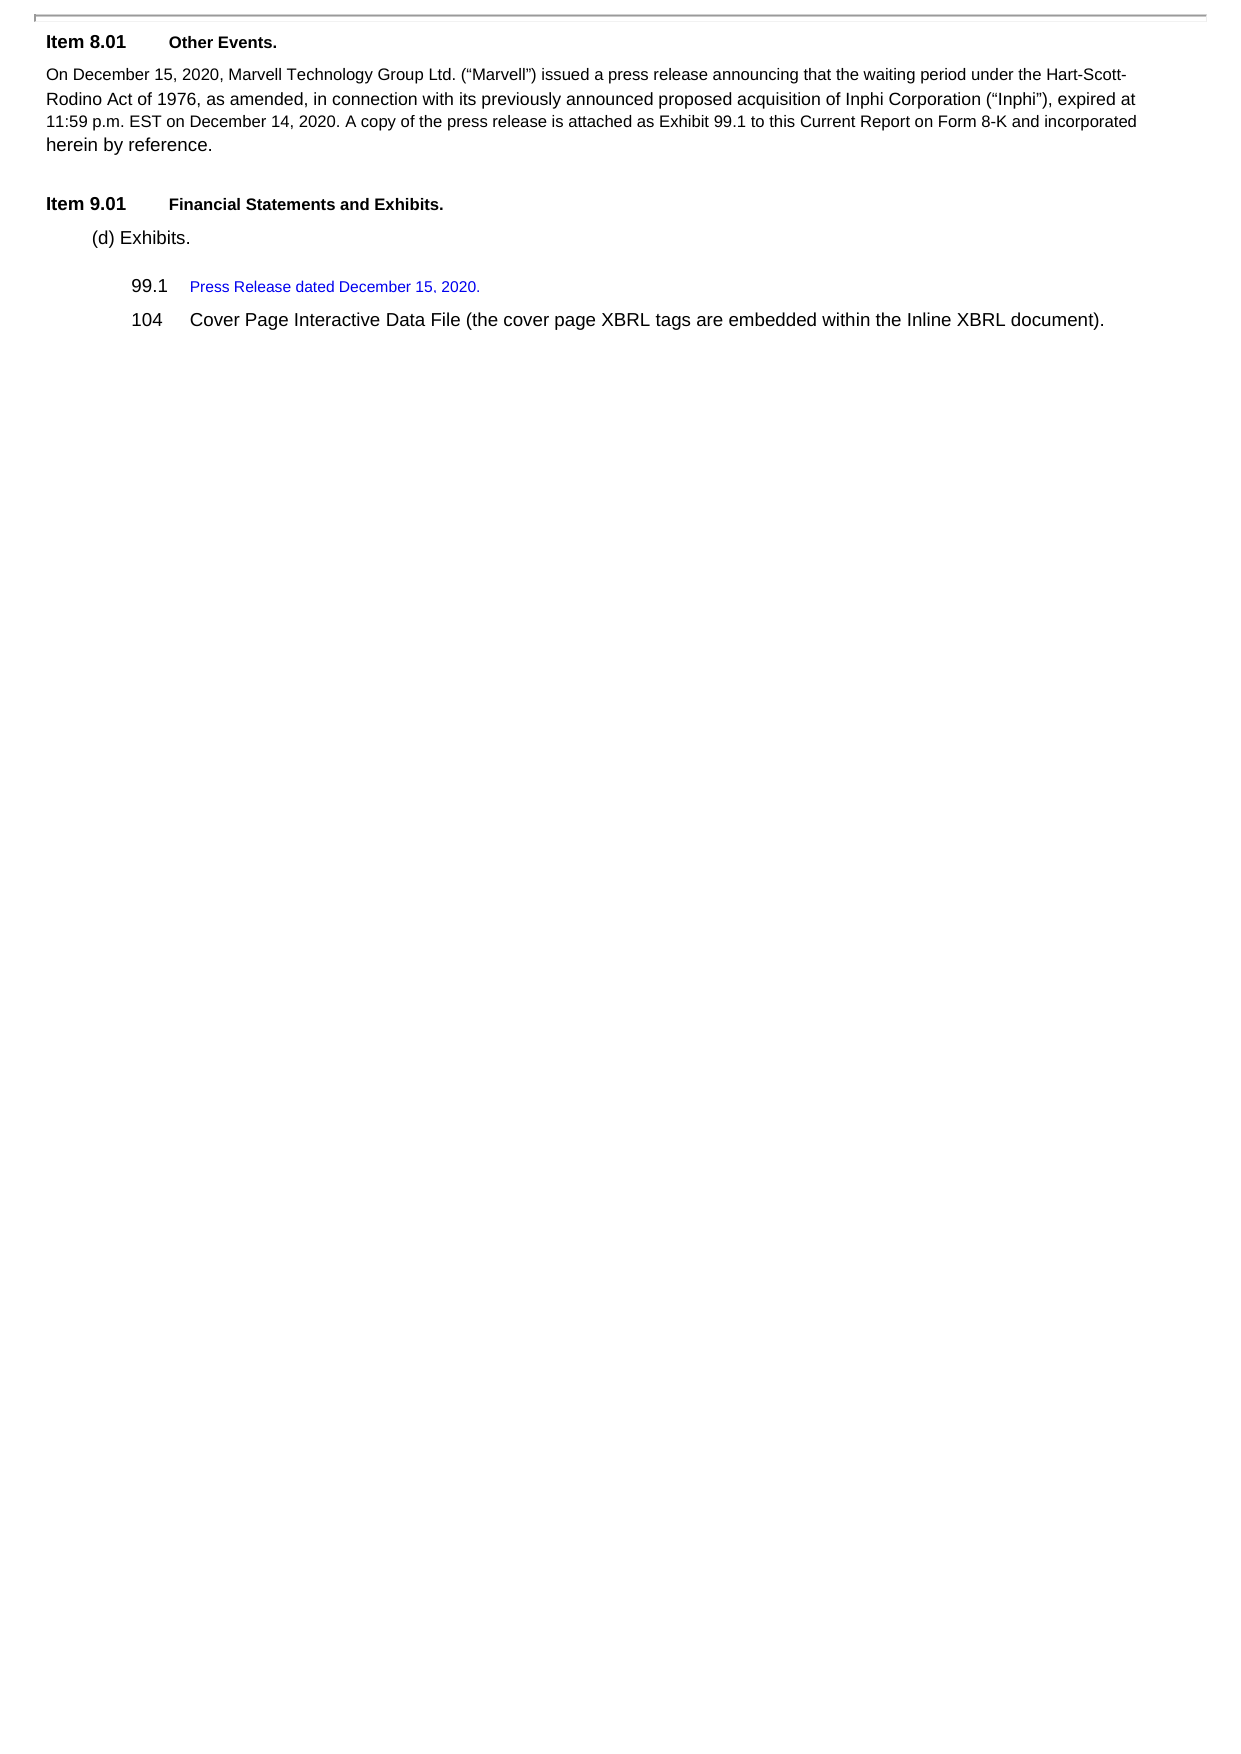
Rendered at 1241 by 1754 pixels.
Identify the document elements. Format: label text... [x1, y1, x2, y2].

text herein by reference. [46, 134, 1159, 156]
text 104 Cover Page Interactive Data File (the cover page XBRL tags are embedded within the Inline XBRL document). [131, 308, 1159, 330]
picture [34, 14, 1207, 22]
text Item 9.01 Financial Statements and Exhibits. [46, 193, 1159, 214]
text On December 15, 2020, Marvell Technology Group Ltd. (“Marvell”) issued a press release announcing that the waiting period under the Hart-Scott- [46, 65, 1159, 84]
text 11:59 p.m. EST on December 14, 2020. A copy of the press release is attached as Exhibit 99.1 to this Current Report on Form 8-K and incorporated [46, 112, 1159, 131]
text (d) Exhibits. [92, 227, 1159, 248]
text 99.1 Press Release dated December 15, 2020. [131, 275, 1159, 296]
text Rodino Act of 1976, as amended, in connection with its previously announced proposed acquisition of Inphi Corporation (“Inphi”), expired at [46, 89, 1159, 109]
text Item 8.01 Other Events. [46, 31, 1159, 52]
